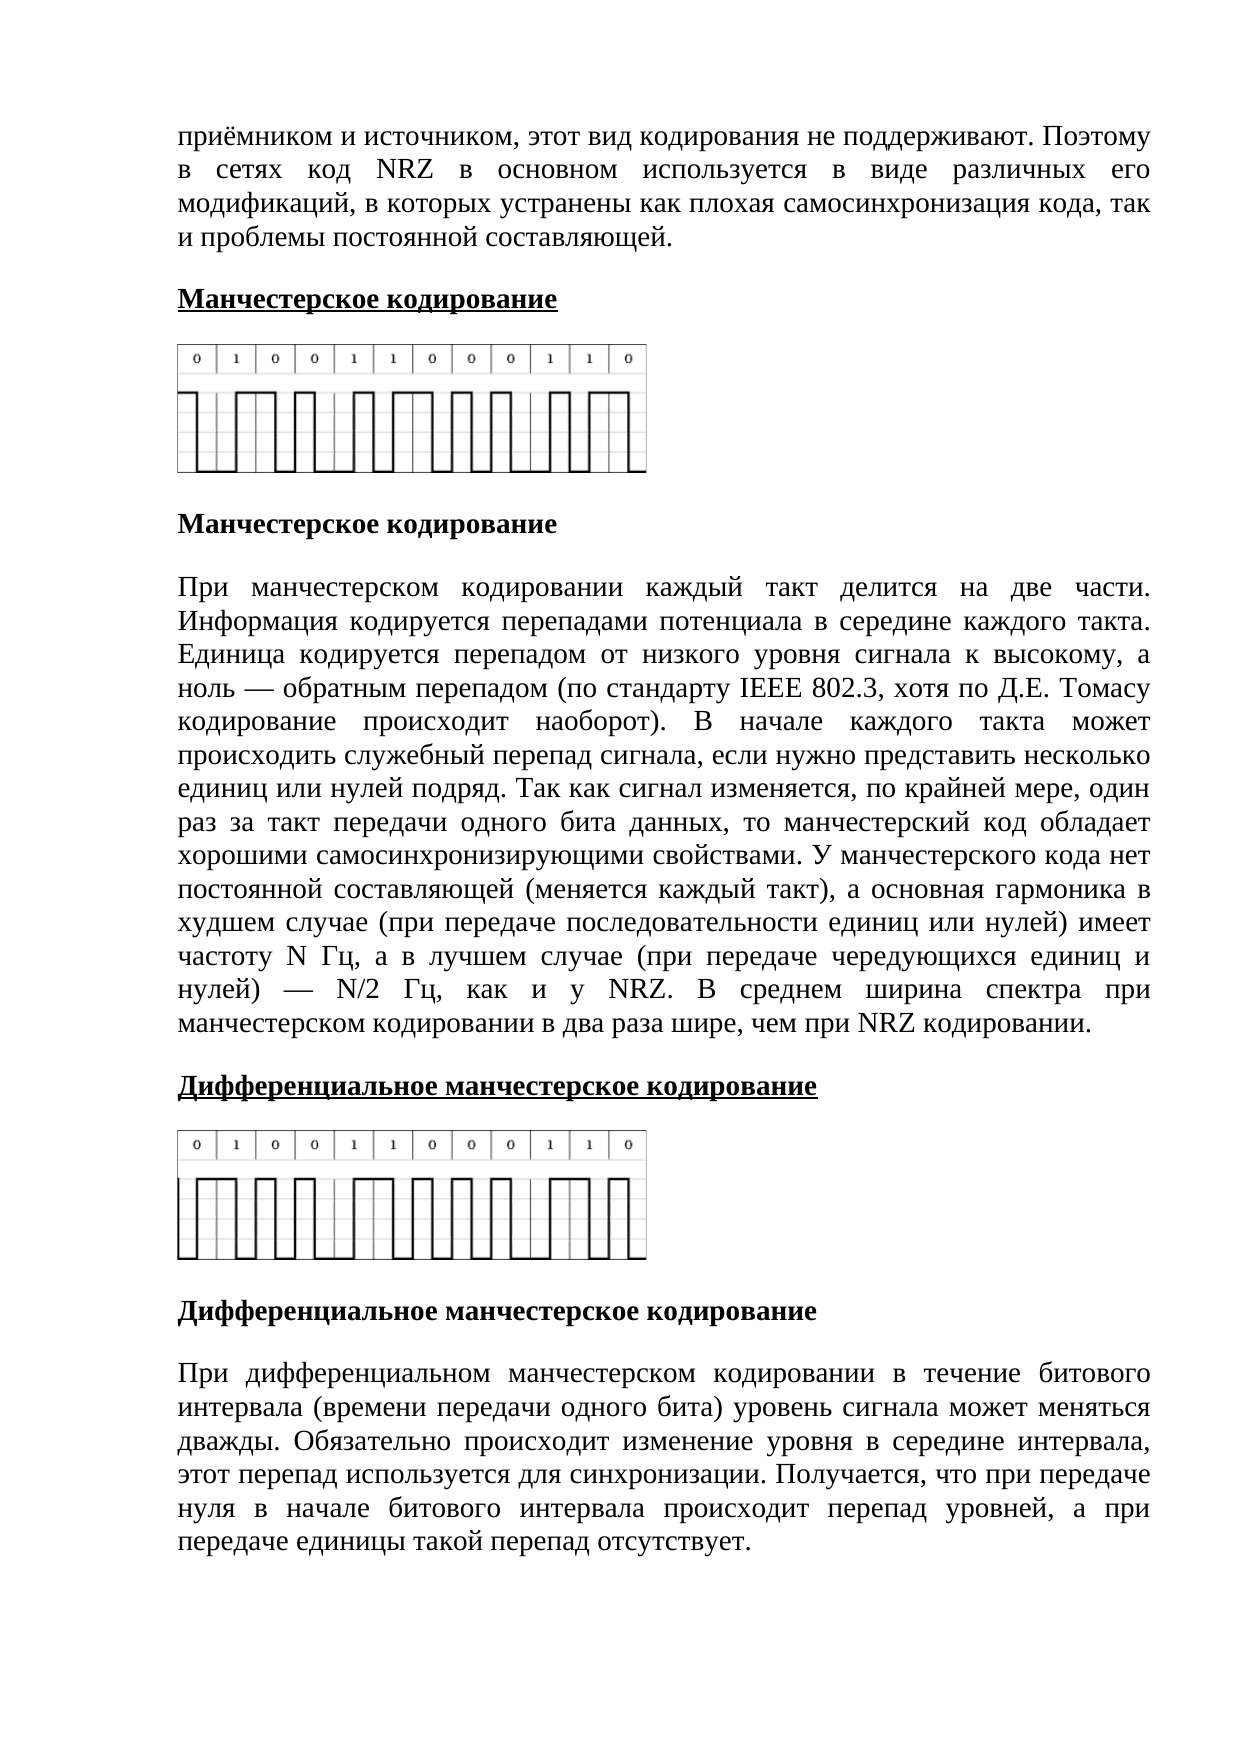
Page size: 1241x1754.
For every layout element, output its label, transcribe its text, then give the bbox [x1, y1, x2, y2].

text Манчестерское кодирование [177, 281, 1152, 315]
text При дифференциальном манчестерском кодировании в течение битового интервала (времени передачи одного бита) уровень сигнала может меняться дважды. Обязательно происходит изменение уровня в середине интервала, этот перепад используется для синхронизации. Получается, что при передаче нуля в начале битового интервала происходит перепад уровней, а при передаче единицы такой перепад отсутствует. [177, 1356, 1152, 1557]
text Манчестерское кодирование [177, 506, 1152, 540]
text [177, 118, 1152, 252]
picture [177, 1130, 647, 1260]
picture [177, 344, 647, 473]
text Дифференциальное манчестерское кодирование [177, 1068, 1152, 1101]
text Дифференциальное манчестерское кодирование [177, 1293, 1152, 1326]
text При манчестерском кодировании каждый такт делится на две части. Информация кодируется перепадами потенциала в середине каждого такта. Единица кодируется перепадом от низкого уровня сигнала к высокому, а ноль — обратным перепадом (по стандарту IEEE 802.3, хотя по Д.Е. Томасу кодирование происходит наоборот). В начале каждого такта может происходить служебный перепад сигнала, если нужно представить несколько единиц или нулей подряд. Так как сигнал изменяется, по крайней мере, один раз за такт передачи одного бита данных, то манчестерский код обладает хорошими самосинхронизирующими свойствами. У манчестерского кода нет постоянной составляющей (меняется каждый такт), а основная гармоника в худшем случае (при передаче последовательности единиц или нулей) имеет частоту N Гц, а в лучшем случае (при передаче чередующихся единиц и нулей) — N/2 Гц, как и у NRZ. В среднем ширина спектра при манчестерском кодировании в два раза шире, чем при NRZ кодировании. [177, 569, 1152, 1039]
